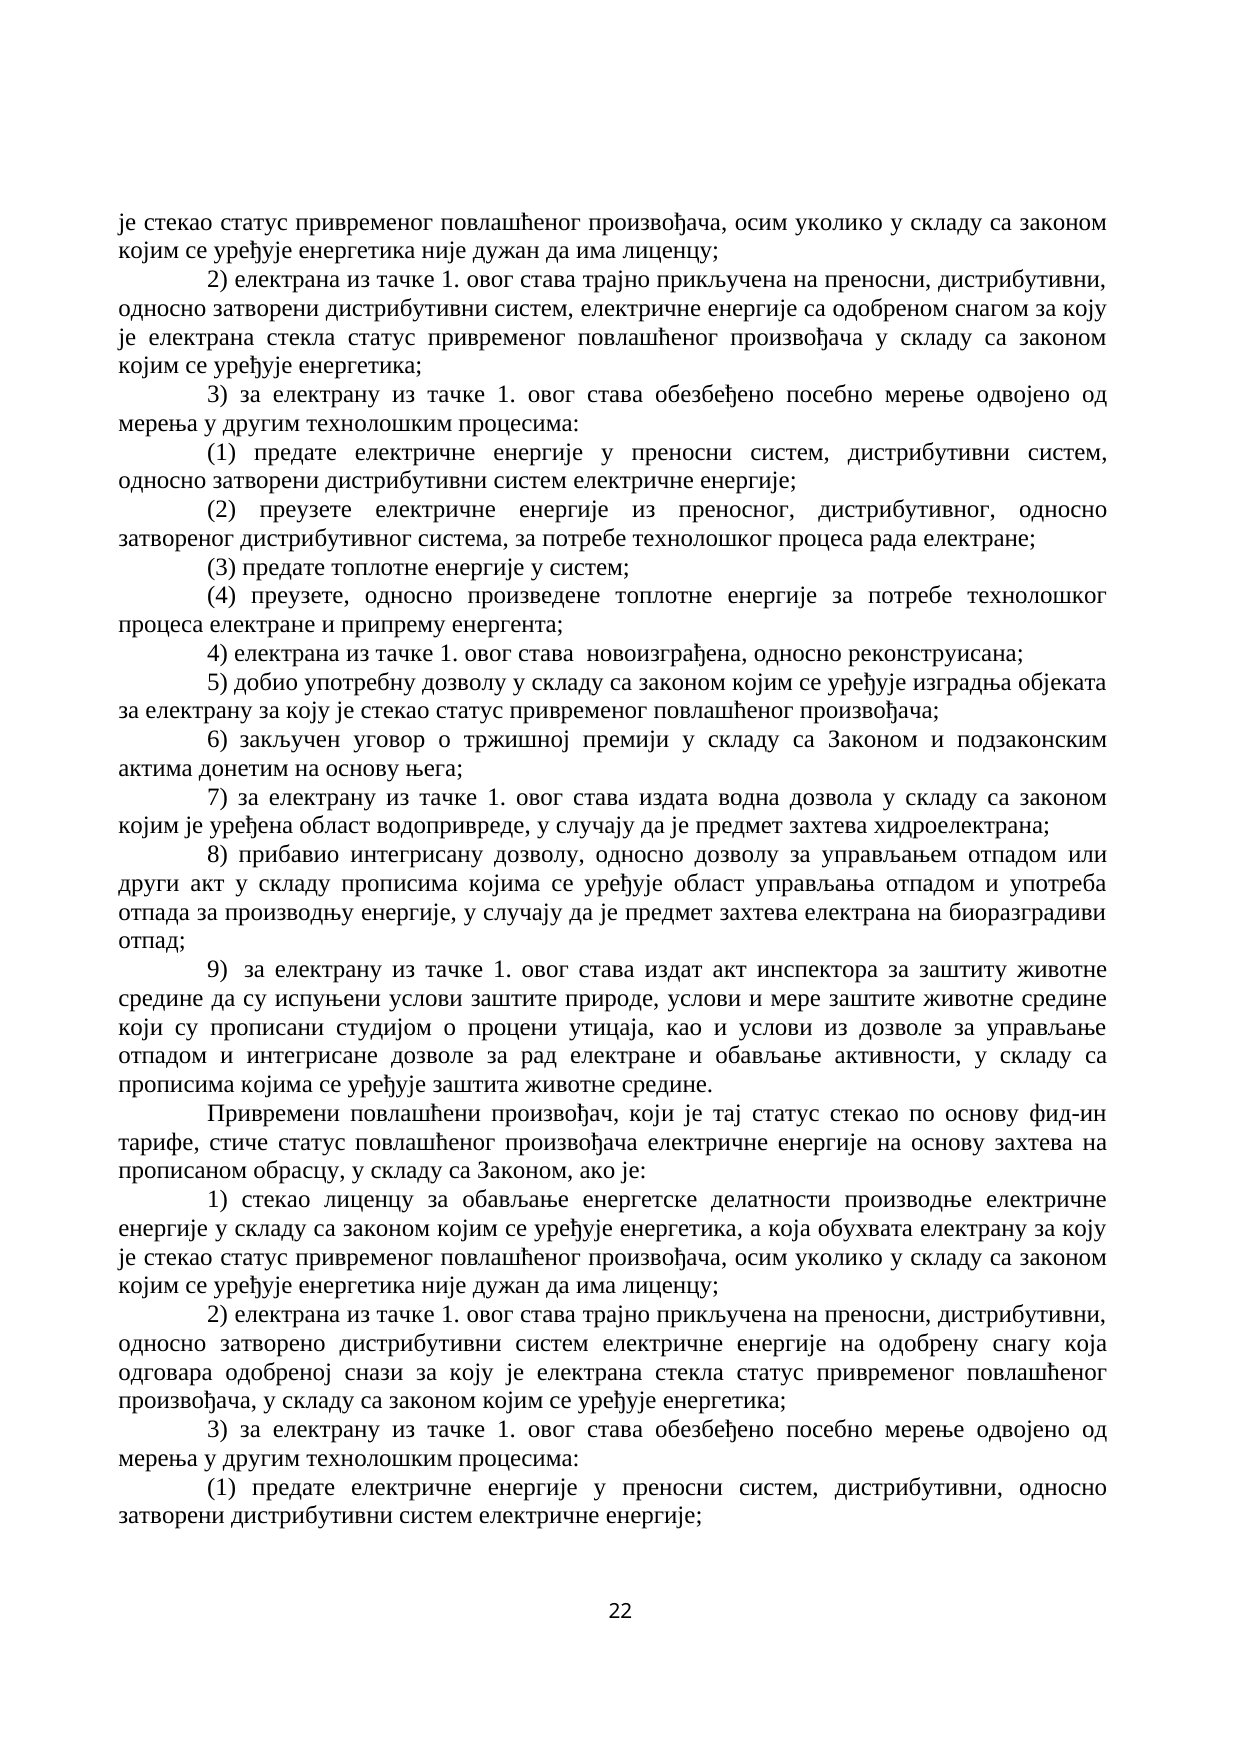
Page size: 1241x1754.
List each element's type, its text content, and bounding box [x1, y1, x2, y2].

text 6) закључен уговор о тржишној премији у складу са Законом и подзаконским актима донетим на основу њега; [118, 724, 1108, 782]
text 8) прибавио интегрисану дозволу, односно дозволу за управљањем отпадом или други акт у складу прописима којима се уређује област управљања отпадом и употреба отпада за производњу енергије, у случају да је предмет захтева електрана на биоразградиви отпад; [118, 839, 1108, 954]
text 3) за електрану из тачке 1. овог става обезбеђено посебно мерење одвојено од мерења у другим технолошким процесима: [118, 1414, 1108, 1472]
text (4) преузете, односно произведене топлотне енергије за потребе технолошког процеса електране и припрему енергента; [118, 581, 1108, 638]
text 2) електрана из тачке 1. овог става трајно прикључена на преносни, дистрибутивни, односно затворено дистрибутивни систем електричне енергије на одобрену снагу која одговара одобреној снази за коју је електрана стекла статус привременог повлашћеног произвођача, у складу са законом којим се уређује енергетика; [118, 1299, 1108, 1414]
text 1) стекао лиценцу за обављање енергетске делатности производње електричне енергије у складу са законом којим се уређује енергетика, а која обухвата електрану за коју је стекао статус привременог повлашћеног произвођача, осим уколико у складу са законом којим се уређује енергетика није дужан да има лиценцу; [118, 1184, 1108, 1299]
text 7) за електрану из тачке 1. овог става издата водна дозвола у складу са законом којим је уређена област водопривреде, у случају да је предмет захтева хидроелектрана; [118, 782, 1108, 839]
text 3) за електрану из тачке 1. овог става обезбеђено посебно мерење одвојено од мерења у другим технолошким процесима: [118, 379, 1108, 437]
text 4) електрана из тачке 1. овог става новоизграђена, односно реконструисана; [118, 638, 1108, 667]
text (1) предате електричне енергије у преносни систем, дистрибутивни систем, односно затворени дистрибутивни систем електричне енергије; [118, 437, 1108, 494]
text 2) електрана из тачке 1. овог става трајно прикључена на преносни, дистрибутивни, односно затворени дистрибутивни систем, електричне енергије са одобреном снагом за коју је електрана стекла статус привременог повлашћеног произвођача у складу са законом којим се уређује енергетика; [118, 264, 1108, 379]
text 9) за електрану из тачке 1. овог става издат акт инспектора за заштиту животне средине да су испуњени услови заштите природе, услови и мере заштите животне средине који су прописани студијом о процени утицаја, као и услови из дозволе за управљање отпадом и интегрисане дозволе за рад електране и обављање активности, у складу са прописима којима се уређује заштита животне средине. [118, 954, 1108, 1098]
text (3) предате топлотне енергије у систем; [118, 552, 1108, 581]
text (1) предате електричне енергије у преносни систем, дистрибутивни, односно затворени дистрибутивни систем електричне енергије; [118, 1472, 1108, 1529]
text 5) добио употребну дозволу у складу са законом којим се уређује изградња објеката за електрану за коју је стекао статус привременог повлашћеног произвођача; [118, 667, 1108, 724]
text Привремени повлашћени произвођач, који је тај статус стекао по основу фид-ин тарифе, стиче статус повлашћеног произвођача електричне енергије на основу захтева на прописаном обрасцу, у складу са Законом, ако је: [118, 1098, 1108, 1184]
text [118, 207, 1108, 264]
text (2) преузете електричне енергије из преносног, дистрибутивног, односно затвореног дистрибутивног система, за потребе технолошког процеса рада електране; [118, 494, 1108, 552]
